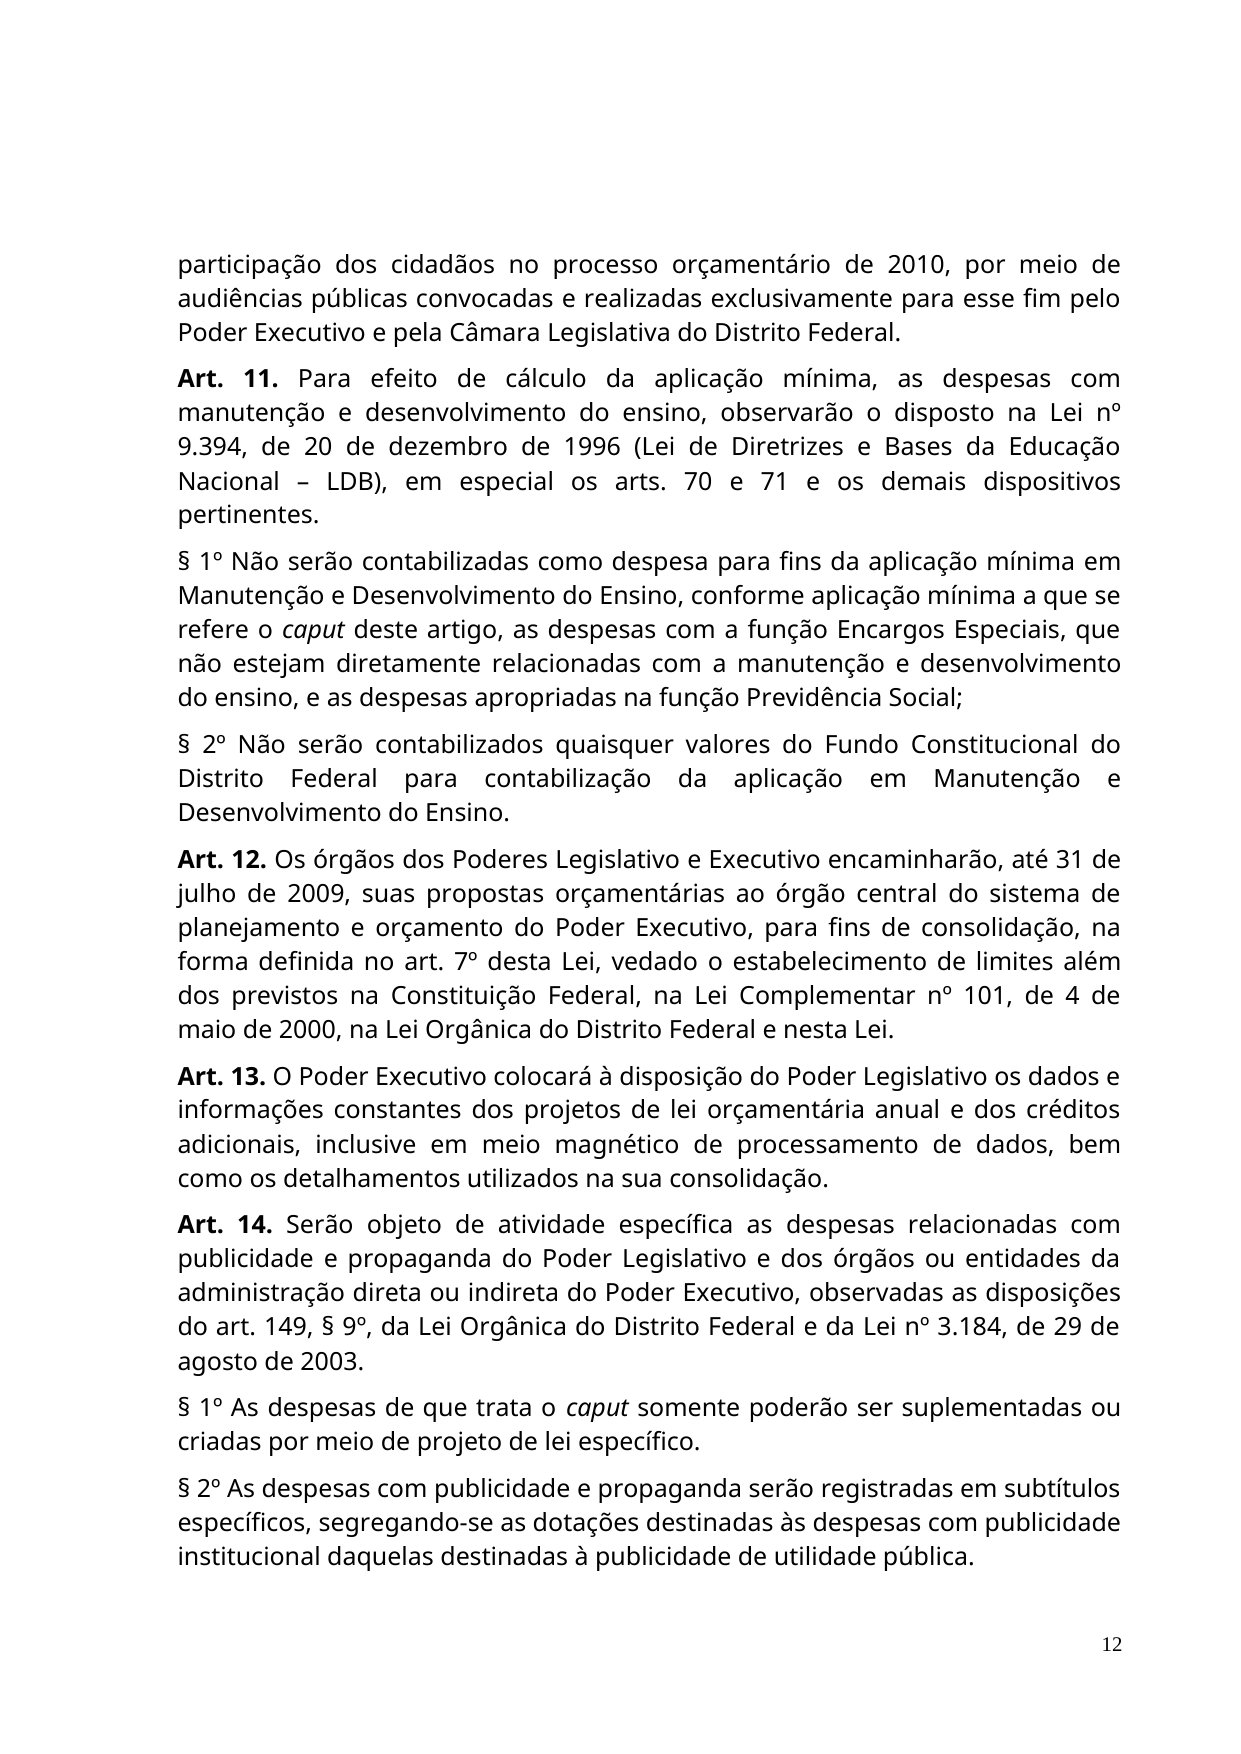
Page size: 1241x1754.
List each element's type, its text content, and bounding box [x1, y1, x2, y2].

text § 1º Não serão contabilizadas como despesa para fins da aplicação mínima em Manutenção e Desenvolvimento do Ensino, conforme aplicação mínima a que se refere o caput deste artigo, as despesas com a função Encargos Especiais, que não estejam diretamente relacionadas com a manutenção e desenvolvimento do ensino, e as despesas apropriadas na função Previdência Social; [177, 544, 1122, 714]
text § 2º As despesas com publicidade e propaganda serão registradas em subtítulos específicos, segregando-se as dotações destinadas às despesas com publicidade institucional daquelas destinadas à publicidade de utilidade pública. [177, 1470, 1122, 1572]
text § 1º As despesas de que trata o caput somente poderão ser suplementadas ou criadas por meio de projeto de lei específico. [177, 1390, 1122, 1458]
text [177, 246, 1122, 348]
text Art. 14. Serão objeto de atividade específica as despesas relacionadas com publicidade e propaganda do Poder Legislativo e dos órgãos ou entidades da administração direta ou indireta do Poder Executivo, observadas as disposições do art. 149, § 9º, da Lei Orgânica do Distrito Federal e da Lei nº 3.184, de 29 de agosto de 2003. [177, 1207, 1122, 1377]
text Art. 11. Para efeito de cálculo da aplicação mínima, as despesas com manutenção e desenvolvimento do ensino, observarão o disposto na Lei nº 9.394, de 20 de dezembro de 1996 (Lei de Diretrizes e Bases da Educação Nacional – LDB), em especial os arts. 70 e 71 e os demais dispositivos pertinentes. [177, 361, 1122, 531]
text Art. 12. Os órgãos dos Poderes Legislativo e Executivo encaminharão, até 31 de julho de 2009, suas propostas orçamentárias ao órgão central do sistema de planejamento e orçamento do Poder Executivo, para fins de consolidação, na forma definida no art. 7º desta Lei, vedado o estabelecimento de limites além dos previstos na Constituição Federal, na Lei Complementar nº 101, de 4 de maio de 2000, na Lei Orgânica do Distrito Federal e nesta Lei. [177, 841, 1122, 1046]
text § 2º Não serão contabilizados quaisquer valores do Fundo Constitucional do Distrito Federal para contabilização da aplicação em Manutenção e Desenvolvimento do Ensino. [177, 727, 1122, 829]
text Art. 13. O Poder Executivo colocará à disposição do Poder Legislativo os dados e informações constantes dos projetos de lei orçamentária anual e dos créditos adicionais, inclusive em meio magnético de processamento de dados, bem como os detalhamentos utilizados na sua consolidação. [177, 1058, 1122, 1194]
